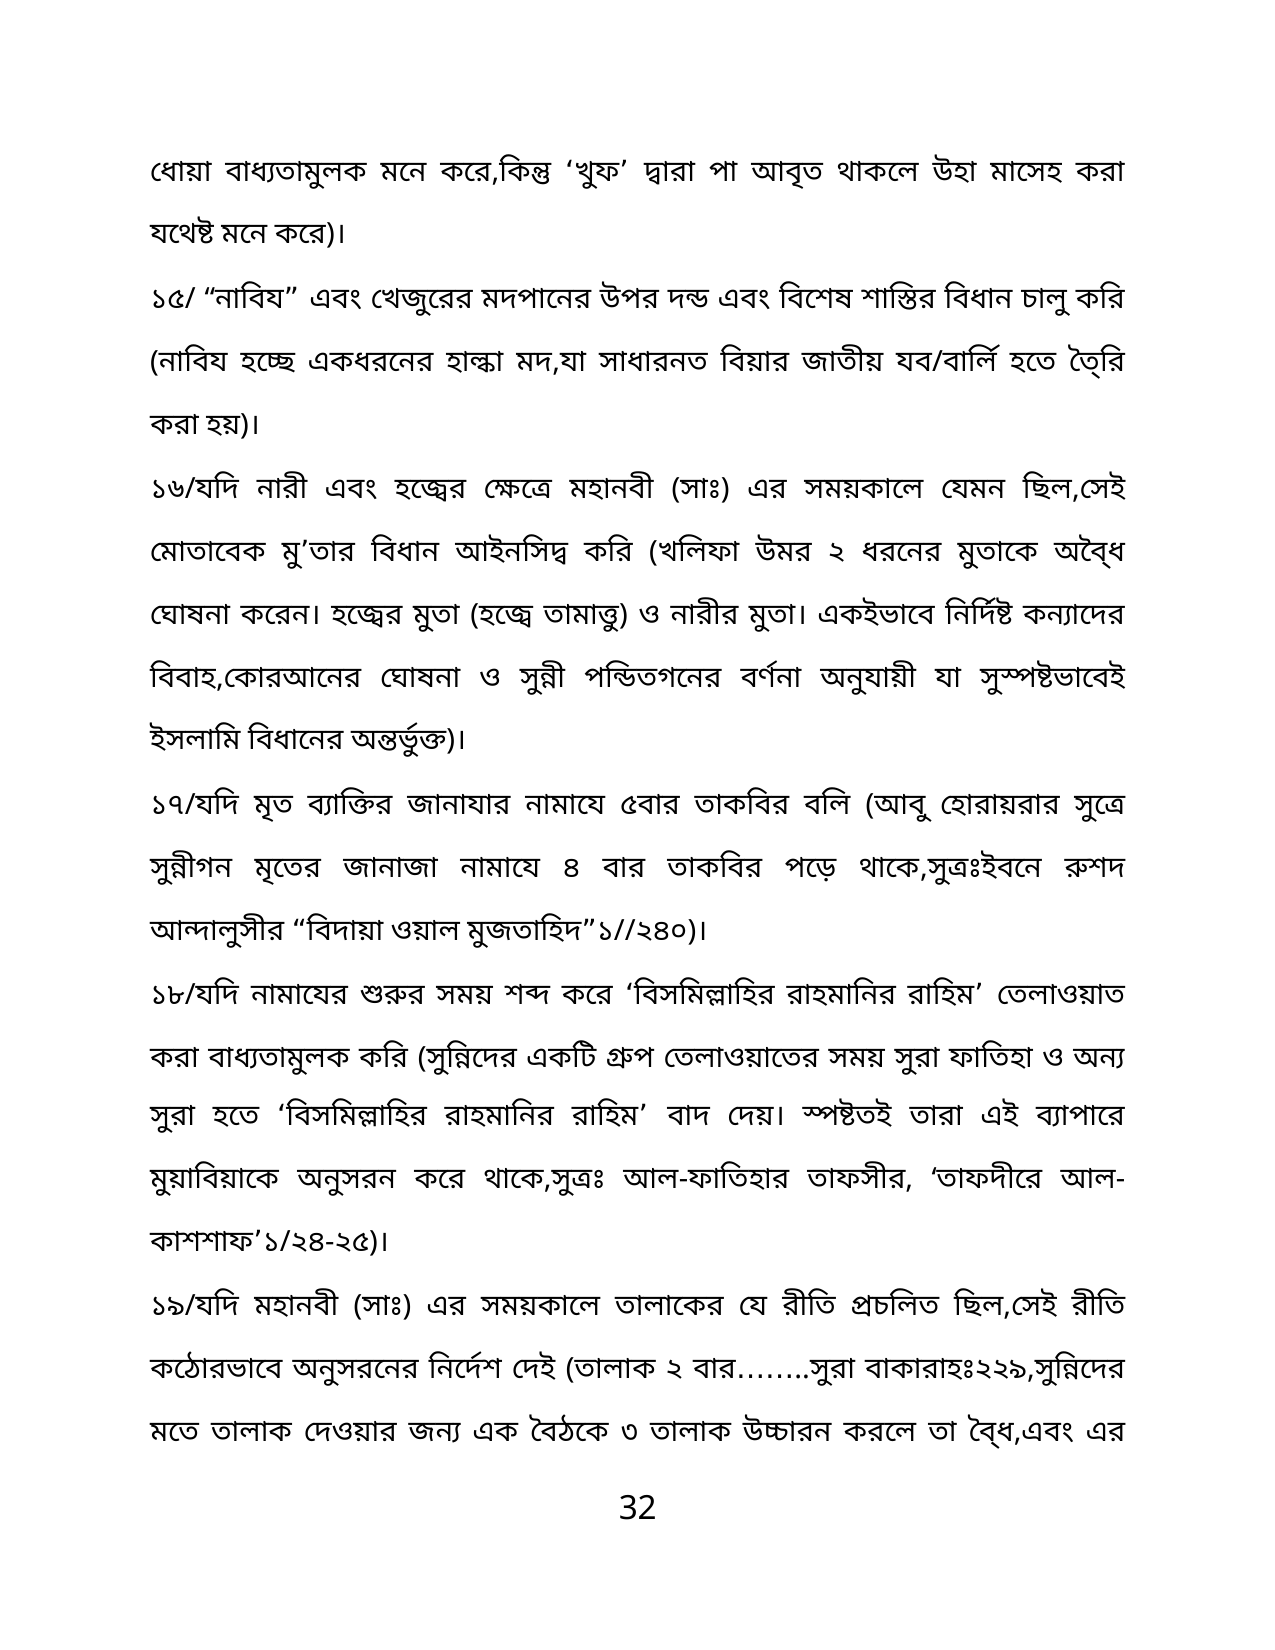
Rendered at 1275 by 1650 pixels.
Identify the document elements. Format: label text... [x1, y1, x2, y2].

text ১৭/যদি মৃত ব্যাক্তির জানাযার নামাযে ৫বার তাকবির বলি (আবু হোরায়রার সুত্রে সুন্নীগন মৃতের জানাজা নামাযে ৪ বার তাকবির পড়ে থাকে,সুত্রঃইবনে রুশদ আন্দালুসীর “বিদায়া ওয়াল মুজতাহিদ”১//২৪০)। [150, 783, 1125, 952]
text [150, 1284, 1125, 1453]
text ১৫/ “নাবিয” এবং খেজুরের মদপানের উপর দন্ড এবং বিশেষ শাস্তির বিধান চালু করি (নাবিয হচ্ছে একধরনের হাল্কা মদ,যা সাধারনত বিয়ার জাতীয় যব/বার্লি হতে তৈ্রি করা হয়)। [150, 277, 1125, 446]
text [150, 150, 1125, 256]
text ১৮/যদি নামাযের শুরুর সময় শব্দ করে ‘বিসমিল্লাহির রাহমানির রাহিম’ তেলাওয়াত করা বাধ্যতামুলক করি (সুন্নিদের একটি গ্রুপ তেলাওয়াতের সময় সুরা ফাতিহা ও অন্য সুরা হতে ‘বিসমিল্লাহির রাহমানির রাহিম’ বাদ দেয়। স্পষ্টতই তারা এই ব্যাপারে মুয়াবিয়াকে অনুসরন করে থাকে,সুত্রঃ আল-ফাতিহার তাফসীর, ‘তাফদীরে আল-কাশশাফ’১/২৪-২৫)। [150, 973, 1125, 1263]
text ১৬/যদি নারী এবং হজ্বের ক্ষেত্রে মহানবী (সাঃ) এর সময়কালে যেমন ছিল,সেই মোতাবেক মু’তার বিধান আইনসিদ্ব করি (খলিফা উমর ২ ধরনের মুতাকে অবৈ্ধ ঘোষনা করেন। হজ্বের মুতা (হজ্বে তামাত্তু) ও নারীর মুতা। একইভাবে নির্দিষ্ট কন্যাদের বিবাহ,কোরআনের ঘোষনা ও সুন্নী পন্ডিতগনের বর্ণনা অনুযায়ী যা সুস্পষ্টভাবেই ইসলামি বিধানের অন্তর্ভুক্ত)। [150, 467, 1125, 762]
